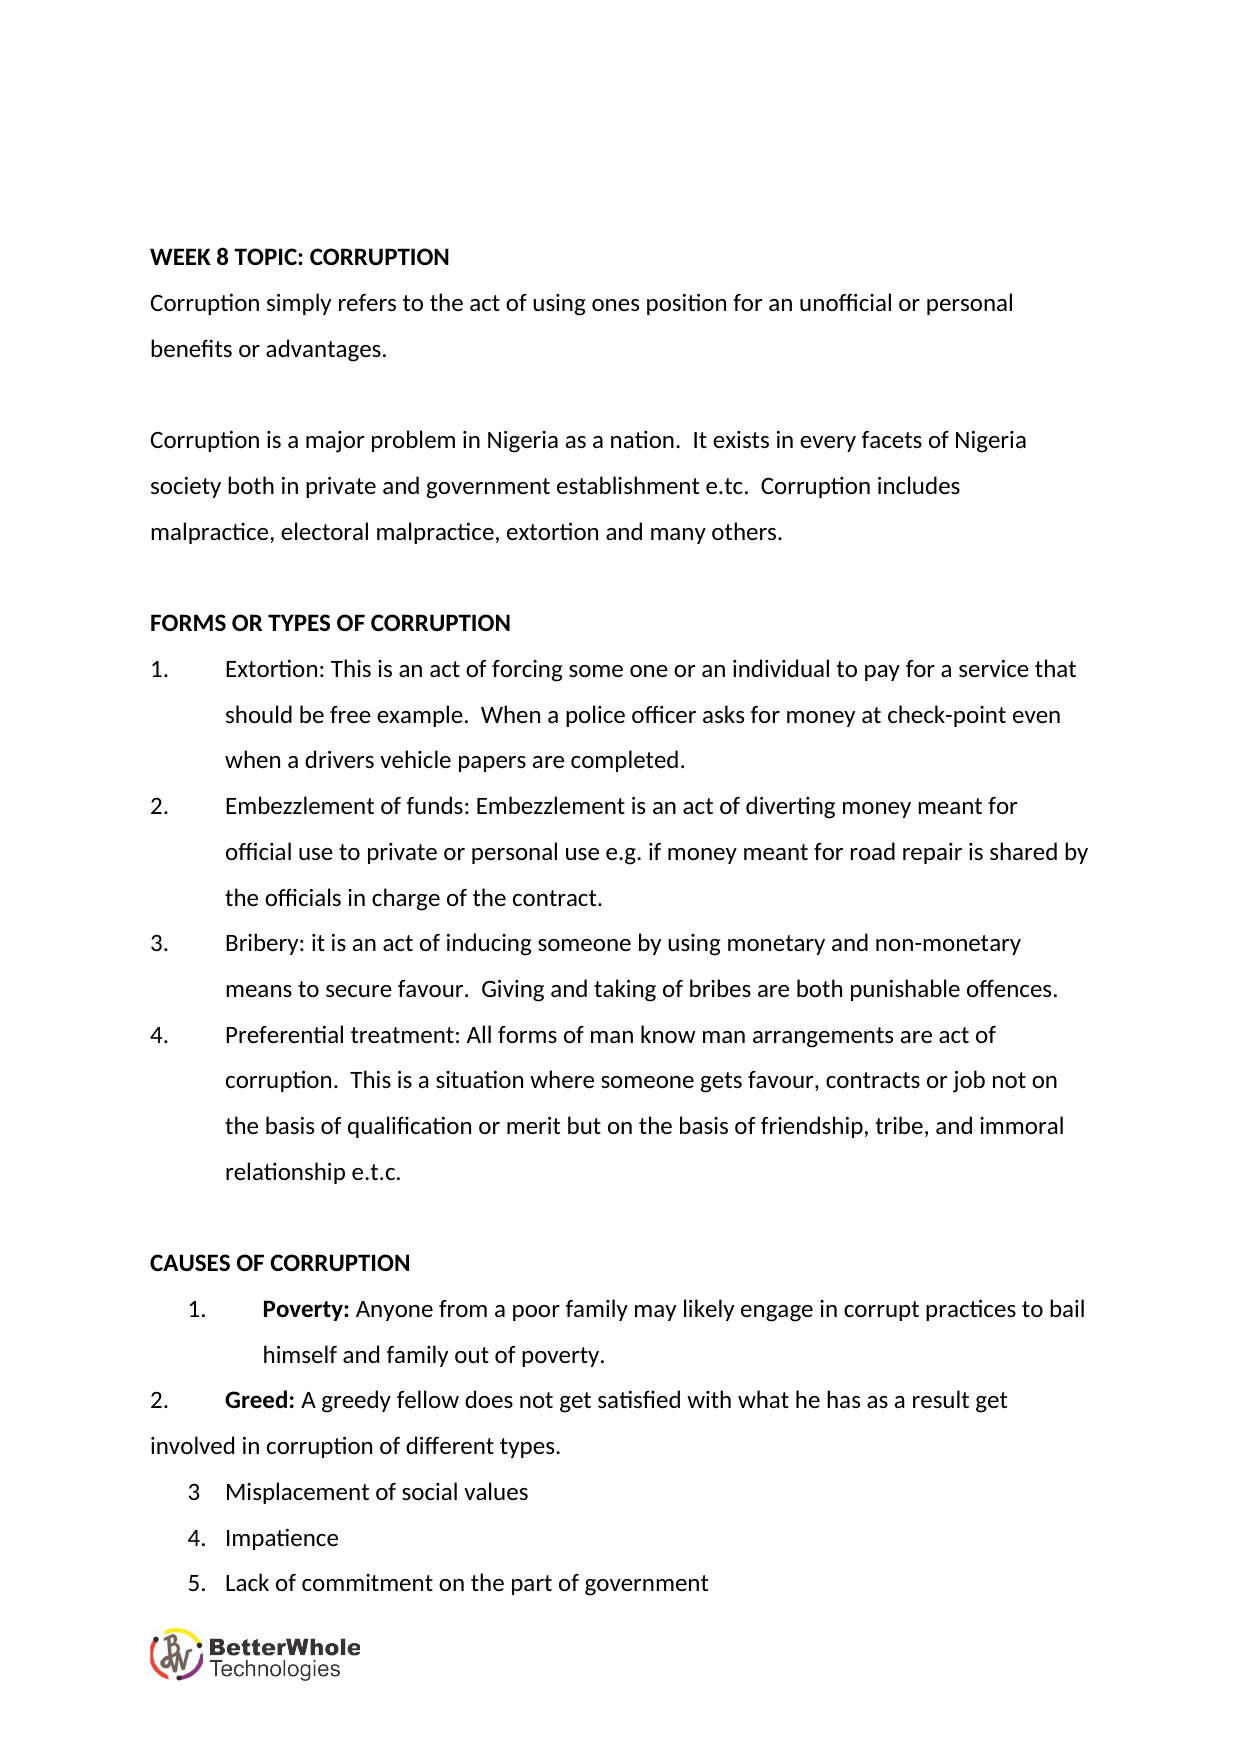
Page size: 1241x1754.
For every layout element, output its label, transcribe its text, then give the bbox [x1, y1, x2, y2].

list Lack of commitment on the part of government [187, 1568, 1090, 1598]
text Corruption simply refers to the act of using ones position for an unofficial or personal benefits or advantages. [150, 287, 1090, 363]
list Misplacement of social values [187, 1476, 1090, 1507]
list Bribery: it is an act of inducing someone by using monetary and non-monetary means to secure favour. Giving and taking of bribes are both punishable offences. [150, 927, 1090, 1004]
text CAUSES OF CORRUPTION [150, 1247, 1090, 1278]
list Extortion: This is an act of forcing some one or an individual to pay for a service that should be free example. When a police officer asks for money at check-point even when a drivers vehicle papers are completed. [150, 653, 1090, 775]
list Preferential treatment: All forms of man know man arrangements are act of corruption. This is a situation where someone gets favour, contracts or job not on the basis of qualification or merit but on the basis of friendship, tribe, and immoral relationship e.t.c. [150, 1019, 1090, 1187]
list Poverty: Anyone from a poor family may likely engage in corrupt practices to bail himself and family out of poverty. [187, 1293, 1090, 1369]
text 2. Greed: A greedy fellow does not get satisfied with what he has as a result get involved in corruption of different types. [150, 1385, 1090, 1461]
list Embezzlement of funds: Embezzlement is an act of diverting money meant for official use to private or personal use e.g. if money meant for road repair is shared by the officials in charge of the contract. [150, 790, 1090, 912]
text FORMS OR TYPES OF CORRUPTION [150, 607, 1090, 638]
text Corruption is a major problem in Nigeria as a nation. It exists in every facets of Nigeria society both in private and government establishment e.tc. Corruption includes malpractice, electoral malpractice, extortion and many others. [150, 424, 1090, 546]
picture [150, 1628, 360, 1681]
list Impatience [187, 1522, 1090, 1552]
text WEEK 8 TOPIC: CORRUPTION [150, 241, 1090, 272]
